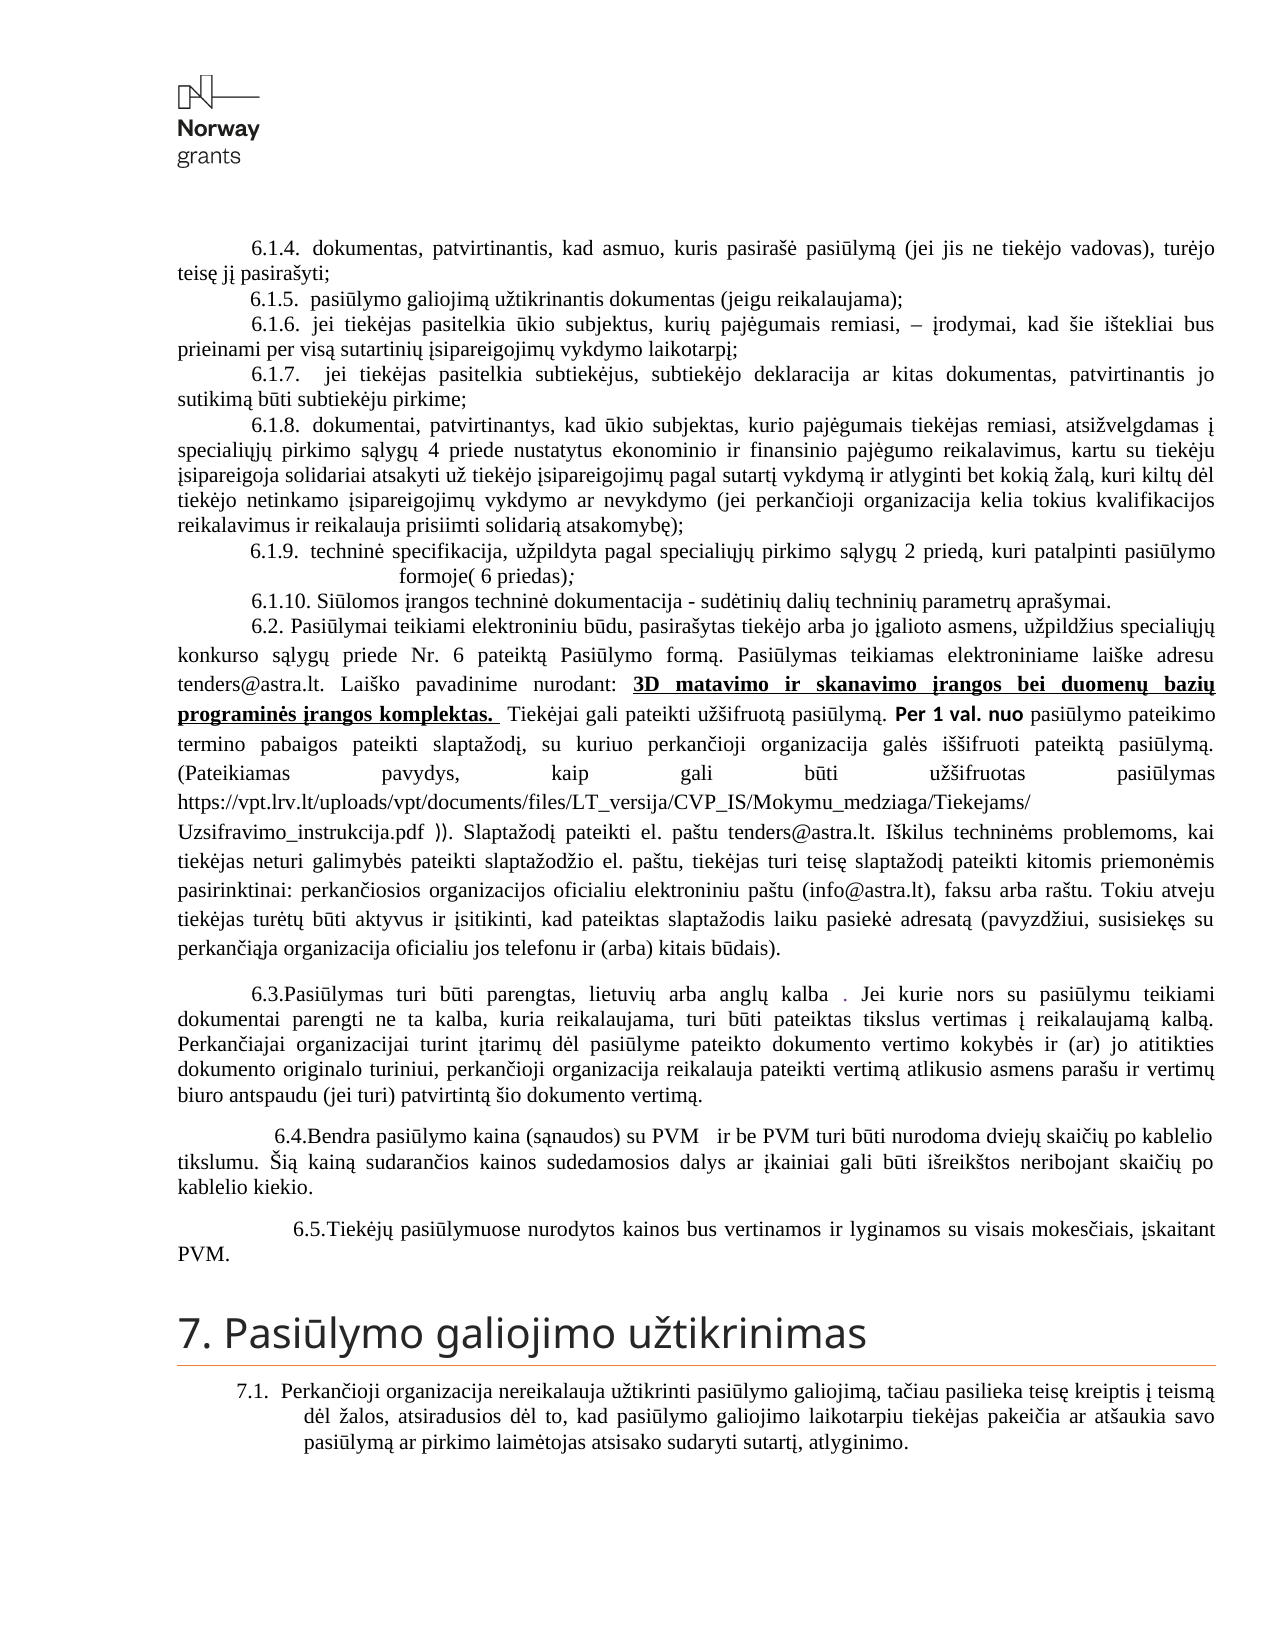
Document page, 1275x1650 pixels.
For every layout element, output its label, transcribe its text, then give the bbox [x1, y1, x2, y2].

text 6.1.10. Siūlomos įrangos techninė dokumentacija - sudėtinių dalių techninių parametrų aprašymai. [177, 588, 1216, 613]
text 6.3.Pasiūlymas turi būti parengtas, lietuvių arba anglų kalba . Jei kurie nors su pasiūlymu teikiami dokumentai parengti ne ta kalba, kuria reikalaujama, turi būti pateiktas tikslus vertimas į reikalaujamą kalbą. Perkančiajai organizacijai turint įtarimų dėl pasiūlyme pateikto dokumento vertimo kokybės ir (ar) jo atitikties dokumento originalo turiniui, perkančioji organizacija reikalauja pateikti vertimą atlikusio asmens parašu ir vertimų biuro antspaudu (jei turi) patvirtintą šio dokumento vertimą. [177, 981, 1216, 1107]
picture [177, 75, 260, 168]
list dokumentai, patvirtinantys, kad ūkio subjektas, kurio pajėgumais tiekėjas remiasi, atsižvelgdamas į specialiųjų pirkimo sąlygų 4 priede nustatytus ekonominio ir finansinio pajėgumo reikalavimus, kartu su tiekėju įsipareigoja solidariai atsakyti už tiekėjo įsipareigojimų pagal sutartį vykdymą ir atlyginti bet kokią žalą, kuri kiltų dėl tiekėjo netinkamo įsipareigojimų vykdymo ar nevykdymo (jei perkančioji organizacija kelia tokius kvalifikacijos reikalavimus ir reikalauja prisiimti solidarią atsakomybę); [177, 412, 1216, 538]
list jei tiekėjas pasitelkia ūkio subjektus, kurių pajėgumais remiasi, – įrodymai, kad šie ištekliai bus prieinami per visą sutartinių įsipareigojimų vykdymo laikotarpį; [177, 311, 1216, 361]
list pasiūlymo galiojimą užtikrinantis dokumentas (jeigu reikalaujama); [250, 286, 1216, 311]
list dokumentas, patvirtinantis, kad asmuo, kuris pasirašė pasiūlymą (jei jis ne tiekėjo vadovas), turėjo teisę jį pasirašyti; [177, 235, 1216, 286]
list 7.1. Perkančioji organizacija nereikalauja užtikrinti pasiūlymo galiojimą, tačiau pasilieka teisę kreiptis į teismą dėl žalos, atsiradusios dėl to, kad pasiūlymo galiojimo laikotarpiu tiekėjas pakeičia ar atšaukia savo pasiūlymą ar pirkimo laimėtojas atsisako sudaryti sutartį, atlyginimo. [236, 1378, 1216, 1454]
list techninė specifikacija, užpildyta pagal specialiųjų pirkimo sąlygų 2 priedą, kuri patalpinti pasiūlymo formoje( 6 priedas); [250, 538, 1216, 588]
subtitle 7. Pasiūlymo galiojimo užtikrinimas [177, 1304, 1216, 1365]
text 6.2. Pasiūlymai teikiami elektroniniu būdu, pasirašytas tiekėjo arba jo įgalioto asmens, užpildžius specialiųjų konkurso sąlygų priede Nr. 6 pateiktą Pasiūlymo formą. Pasiūlymas teikiamas elektroniniame laiške adresu tenders@astra.lt. Laiško pavadinime nurodant: 3D matavimo ir skanavimo įrangos bei duomenų bazių programinės įrangos komplektas. Tiekėjai gali pateikti užšifruotą pasiūlymą. Per 1 val. nuo pasiūlymo pateikimo termino pabaigos pateikti slaptažodį, su kuriuo perkančioji organizacija galės iššifruoti pateiktą pasiūlymą. (Pateikiamas pavydys, kaip gali būti užšifruotas pasiūlymas https://vpt.lrv.lt/uploads/vpt/documents/files/LT_versija/CVP_IS/Mokymu_medziaga/Tiekejams/Uzsifravimo_instrukcija.pdf )). Slaptažodį pateikti el. paštu tenders@astra.lt. Iškilus techninėms problemoms, kai tiekėjas neturi galimybės pateikti slaptažodžio el. paštu, tiekėjas turi teisę slaptažodį pateikti kitomis priemonėmis pasirinktinai: perkančiosios organizacijos oficialiu elektroniniu paštu (info@astra.lt), faksu arba raštu. Tokiu atveju tiekėjas turėtų būti aktyvus ir įsitikinti, kad pateiktas slaptažodis laiku pasiekė adresatą (pavyzdžiui, susisiekęs su perkančiąja organizacija oficialiu jos telefonu ir (arba) kitais būdais). [177, 613, 1216, 960]
text 6.4.Bendra pasiūlymo kaina (sąnaudos) su PVM ir be PVM turi būti nurodoma dviejų skaičių po kablelio tikslumu. Šią kainą sudarančios kainos sudedamosios dalys ar įkainiai gali būti išreikštos neribojant skaičių po kablelio kiekio. [177, 1123, 1216, 1199]
list jei tiekėjas pasitelkia subtiekėjus, subtiekėjo deklaracija ar kitas dokumentas, patvirtinantis jo sutikimą būti subtiekėju pirkime; [177, 361, 1216, 412]
text 6.5.Tiekėjų pasiūlymuose nurodytos kainos bus vertinamos ir lyginamos su visais mokesčiais, įskaitant PVM. [177, 1216, 1216, 1266]
